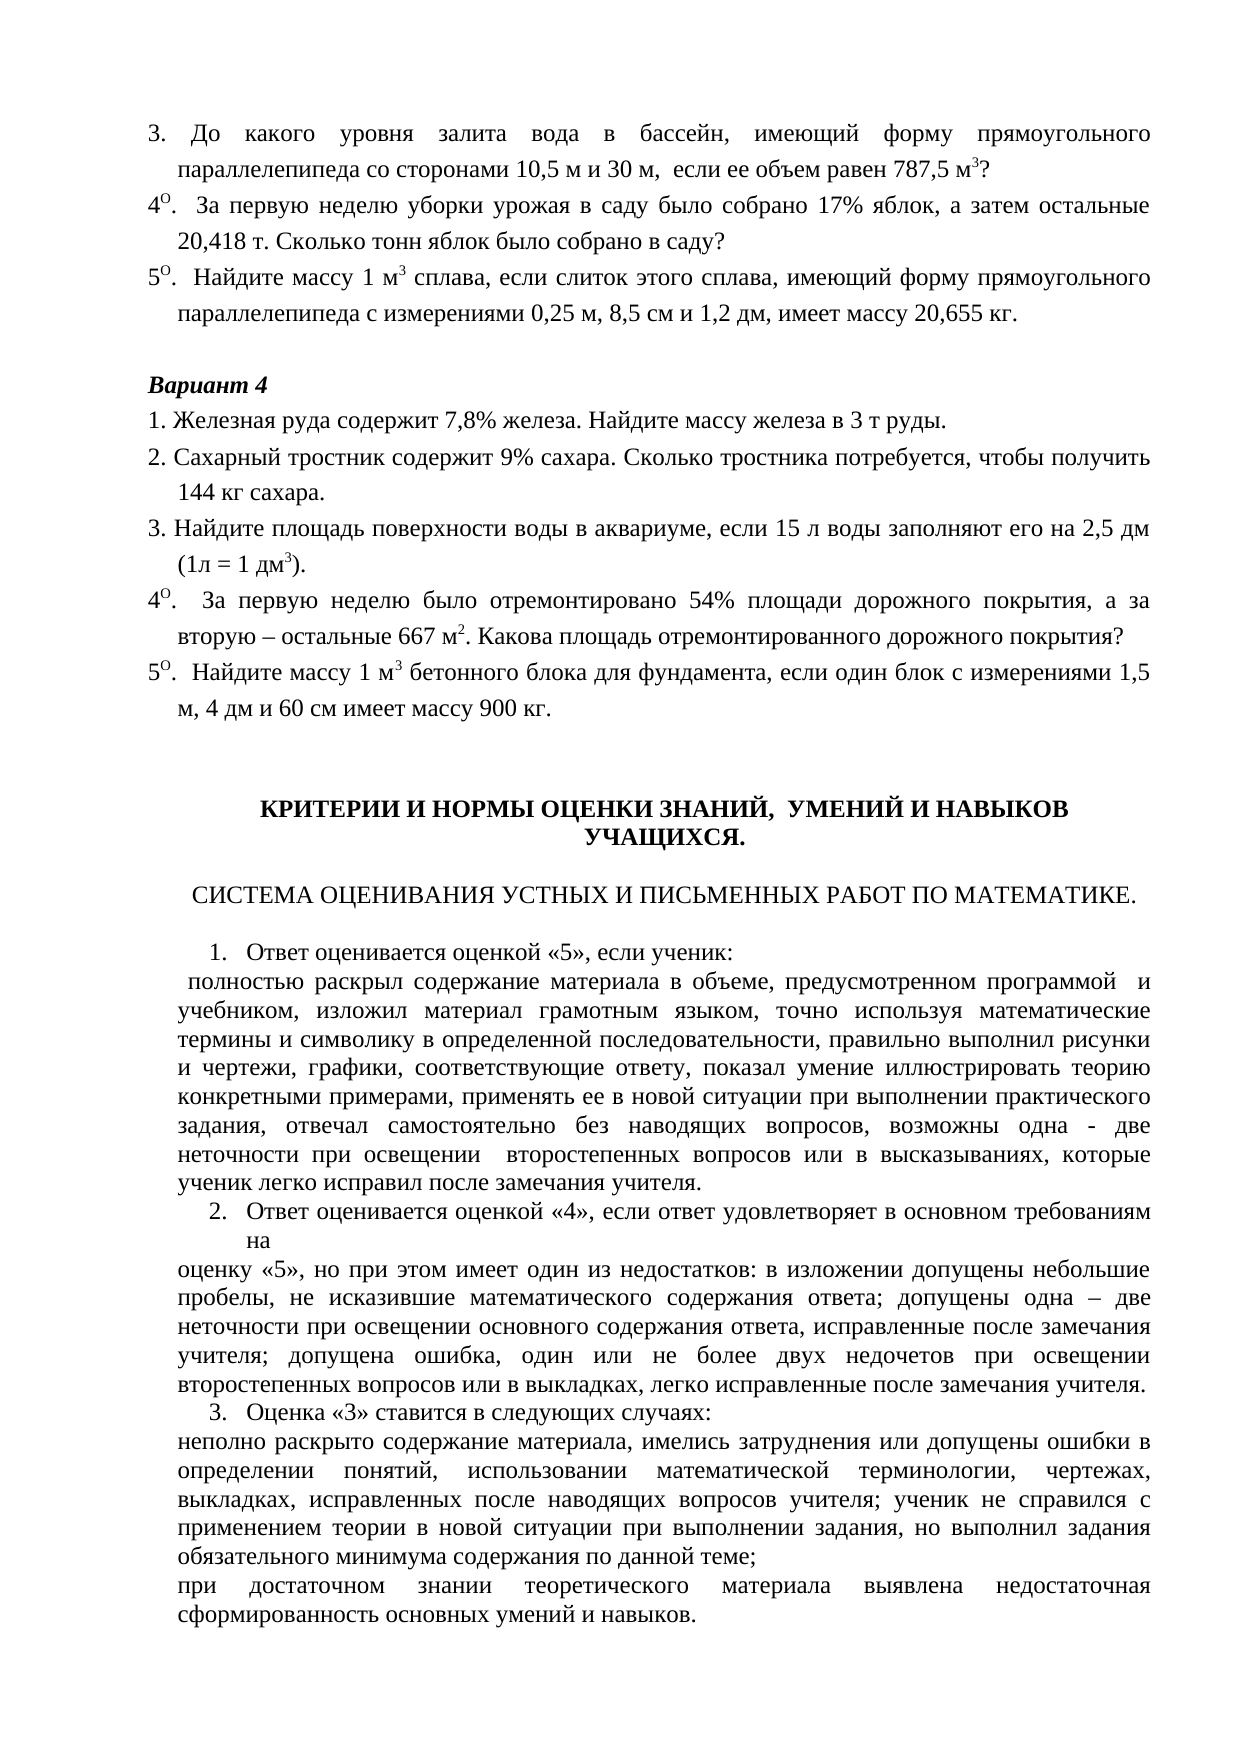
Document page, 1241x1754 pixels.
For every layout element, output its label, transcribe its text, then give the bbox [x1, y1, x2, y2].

text 5О. Найдите массу 1 м3 бетонного блока для фундамента, если один блок с измерениями 1,5 м, 4 дм и 60 см имеет массу 900 кг. [148, 657, 1152, 722]
text Вариант 4 [148, 370, 1152, 398]
text СИСТЕМА ОЦЕНИВАНИЯ УСТНЫХ И ПИСЬМЕННЫХ РАБОТ ПО МАТЕМАТИКЕ. [177, 880, 1152, 909]
text оценку «5», но при этом имеет один из недостатков: в изложении допущены небольшие пробелы, не исказившие математического содержания ответа; допущены одна – две неточности при освещении основного содержания ответа, исправленные после замечания учителя; допущена ошибка, один или не более двух недочетов при освещении второстепенных вопросов или в выкладках, легко исправленные после замечания учителя. [177, 1254, 1152, 1397]
text полностью раскрыл содержание материала в объеме, предусмотренном программой и учебником, изложил материал грамотным языком, точно используя математические термины и символику в определенной последовательности, правильно выполнил рисунки и чертежи, графики, соответствующие ответу, показал умение иллюстрировать теорию конкретными примерами, применять ее в новой ситуации при выполнении практического задания, отвечал самостоятельно без наводящих вопросов, возможны одна - две неточности при освещении второстепенных вопросов или в высказываниях, которые ученик легко исправил после замечания учителя. [177, 966, 1152, 1196]
text 1. Железная руда содержит 7,8% железа. Найдите массу железа в 3 т руды. [148, 406, 1152, 434]
text 3. До какого уровня залита вода в бассейн, имеющий форму прямоугольного параллелепипеда со сторонами 10,5 м и 30 м, если ее объем равен 787,5 м3? [148, 118, 1152, 183]
text 2. Сахарный тростник содержит 9% сахара. Сколько тростника потребуется, чтобы получить 144 кг сахара. [148, 442, 1152, 506]
text 4О. За первую неделю было отремонтировано 54% площади дорожного покрытия, а за вторую – остальные 667 м2. Какова площадь отремонтированного дорожного покрытия? [148, 585, 1152, 650]
text при достаточном знании теоретического материала выявлена недостаточная сформированность основных умений и навыков. [177, 1570, 1152, 1627]
list Ответ оценивается оценкой «4», если ответ удовлетворяет в основном требованиям на [208, 1196, 1152, 1254]
text 4О. За первую неделю уборки урожая в саду было собрано 17% яблок, а затем остальные 20,418 т. Сколько тонн яблок было собрано в саду? [148, 190, 1152, 255]
text КРИТЕРИИ И НОРМЫ ОЦЕНКИ ЗНАНИЙ, УМЕНИЙ И НАВЫКОВ УЧАЩИХСЯ. [177, 794, 1152, 851]
text неполно раскрыто содержание материала, имелись затруднения или допущены ошибки в определении понятий, использовании математической терминологии, чертежах, выкладках, исправленных после наводящих вопросов учителя; ученик не справился с применением теории в новой ситуации при выполнении задания, но выполнил задания обязательного минимума содержания по данной теме; [177, 1426, 1152, 1570]
text 5О. Найдите массу 1 м3 сплава, если слиток этого сплава, имеющий форму прямоугольного параллелепипеда с измерениями 0,25 м, 8,5 см и 1,2 дм, имеет массу 20,655 кг. [148, 262, 1152, 327]
list Оценка «3» ставится в следующих случаях: [208, 1397, 1152, 1426]
text 3. Найдите площадь поверхности воды в аквариуме, если 15 л воды заполняют его на 2,5 дм (1л = 1 дм3). [148, 513, 1152, 578]
list Ответ оценивается оценкой «5», если ученик: [208, 937, 1152, 966]
